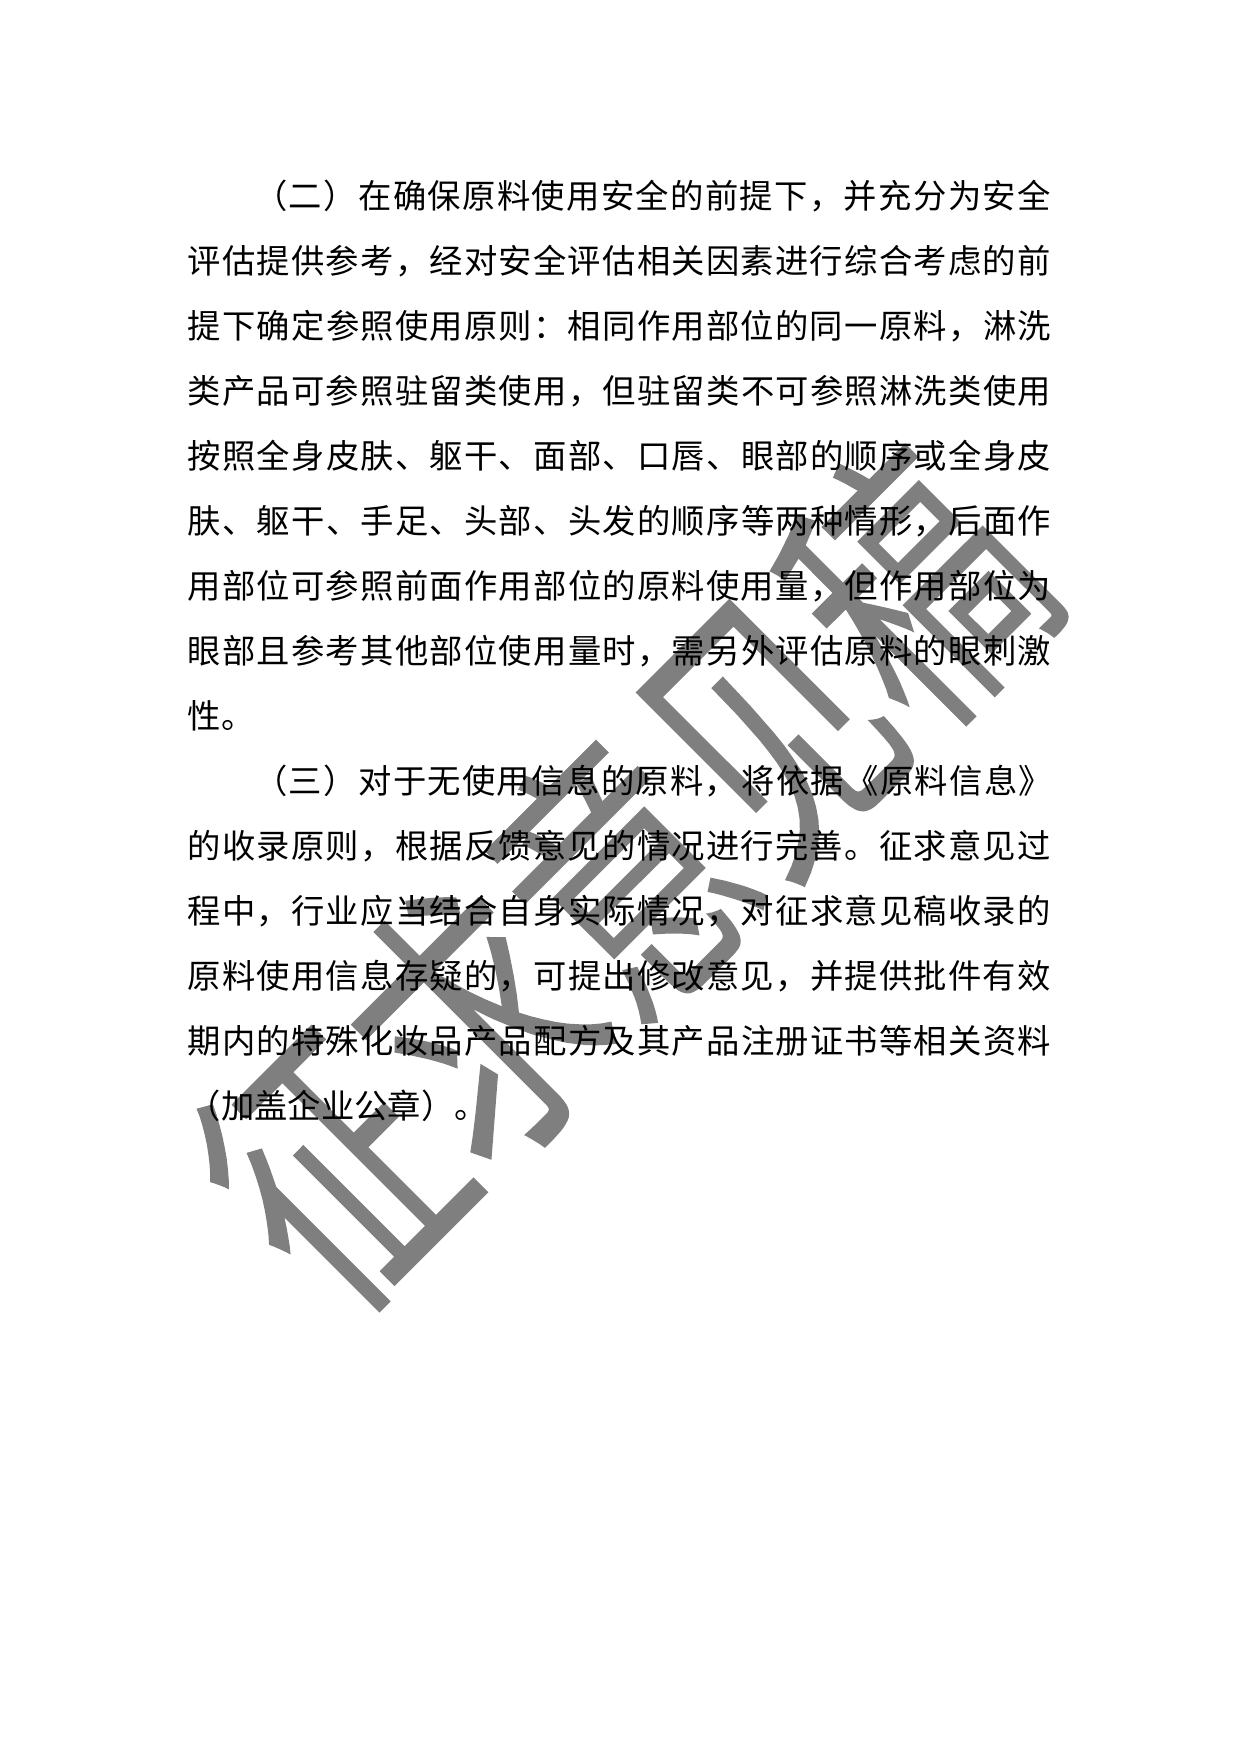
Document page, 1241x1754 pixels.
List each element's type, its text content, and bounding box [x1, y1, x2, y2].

text （三）对于无使用信息的原料，将依据《原料信息》的收录原则，根据反馈意见的情况进行完善。征求意见过程中，行业应当结合自身实际情况，对征求意见稿收录的原料使用信息存疑的，可提出修改意见，并提供批件有效期内的特殊化妆品产品配方及其产品注册证书等相关资料（加盖企业公章）。 [187, 747, 1053, 1137]
text （二）在确保原料使用安全的前提下，并充分为安全评估提供参考，经对安全评估相关因素进行综合考虑的前提下确定参照使用原则：相同作用部位的同一原料，淋洗类产品可参照驻留类使用，但驻留类不可参照淋洗类使用；按照全身皮肤、躯干、面部、口唇、眼部的顺序或全身皮肤、躯干、手足、头部、头发的顺序等两种情形，后面作用部位可参照前面作用部位的原料使用量，但作用部位为眼部且参考其他部位使用量时，需另外评估原料的眼刺激性。 [187, 162, 1053, 747]
